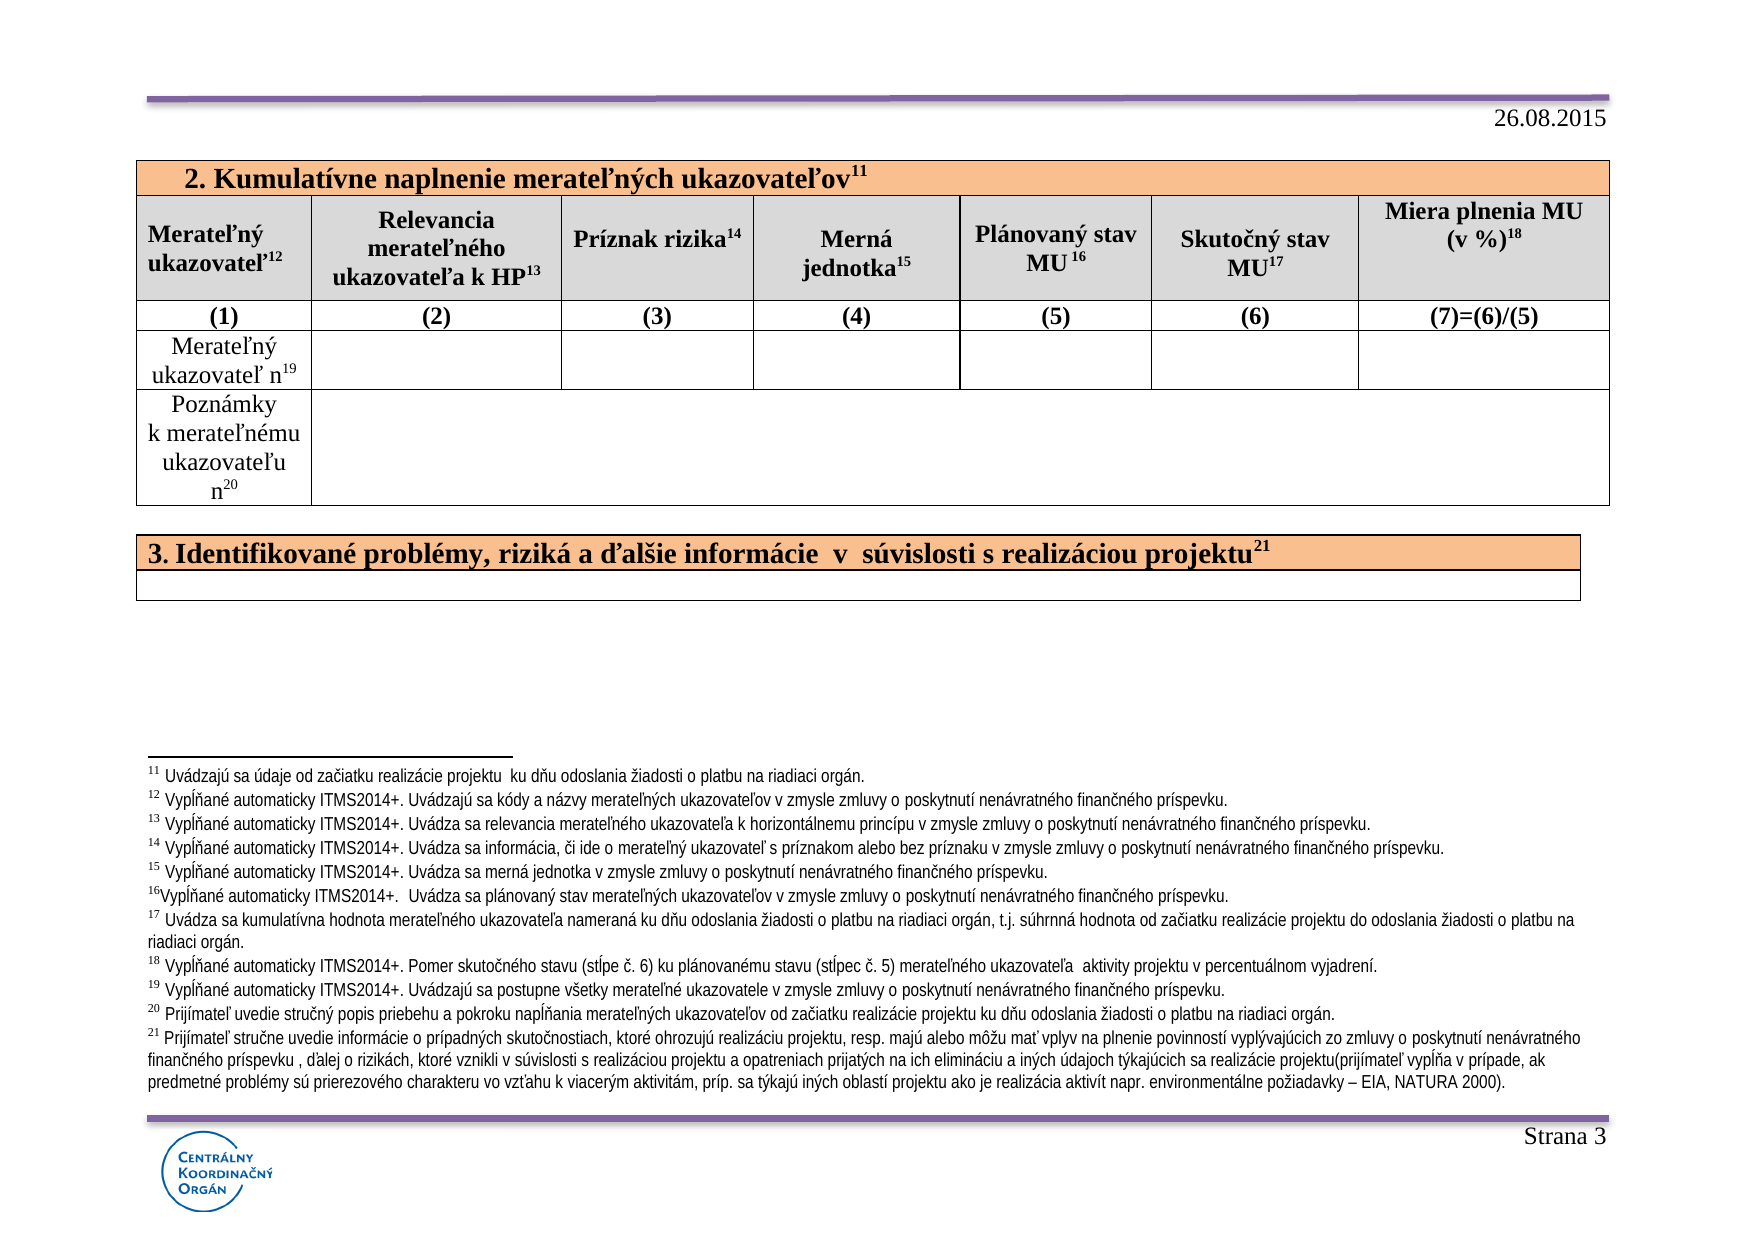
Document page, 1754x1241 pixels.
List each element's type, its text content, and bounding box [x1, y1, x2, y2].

table_cell (2) [312, 301, 561, 330]
table_cell (6) [1152, 301, 1358, 330]
table_cell Merná jednotka [754, 196, 959, 300]
table_header 3. Identifikované problémy, riziká a ďalšie informácie v súvislosti s realizáciou projektu [1253, 536, 1580, 569]
table_cell [312, 390, 1609, 504]
table_cell [312, 331, 561, 388]
table_cell [137, 571, 1580, 600]
table_cell [961, 331, 1151, 388]
table_cell (7)=(6)/(5) [1359, 301, 1609, 330]
table_cell Relevancia merateľného ukazovateľa k HP [312, 196, 561, 300]
table_cell [1359, 331, 1609, 388]
table_cell Miera plnenia MU (v %) [1359, 196, 1609, 300]
table_cell Merateľný ukazovateľ [137, 196, 311, 300]
table_cell (3) [562, 301, 753, 330]
table_cell [754, 331, 959, 388]
table_cell Skutočný stav MU [1152, 196, 1358, 300]
table_header 2. Kumulatívne naplnenie merateľných ukazovateľov [137, 161, 1609, 195]
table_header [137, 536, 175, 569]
table_cell [1152, 331, 1358, 388]
table_cell (4) [754, 301, 959, 330]
table_cell (1) [137, 301, 311, 330]
table_cell (5) [961, 301, 1151, 330]
table_cell Plánovaný stav MU [961, 196, 1151, 300]
table_cell Príznak rizika [562, 196, 753, 300]
table_cell Merateľný ukazovateľ n [137, 331, 311, 388]
table_cell [562, 331, 753, 388]
picture [159, 1129, 272, 1211]
table_cell Poznámky k merateľnému ukazovateľu n [137, 390, 311, 504]
